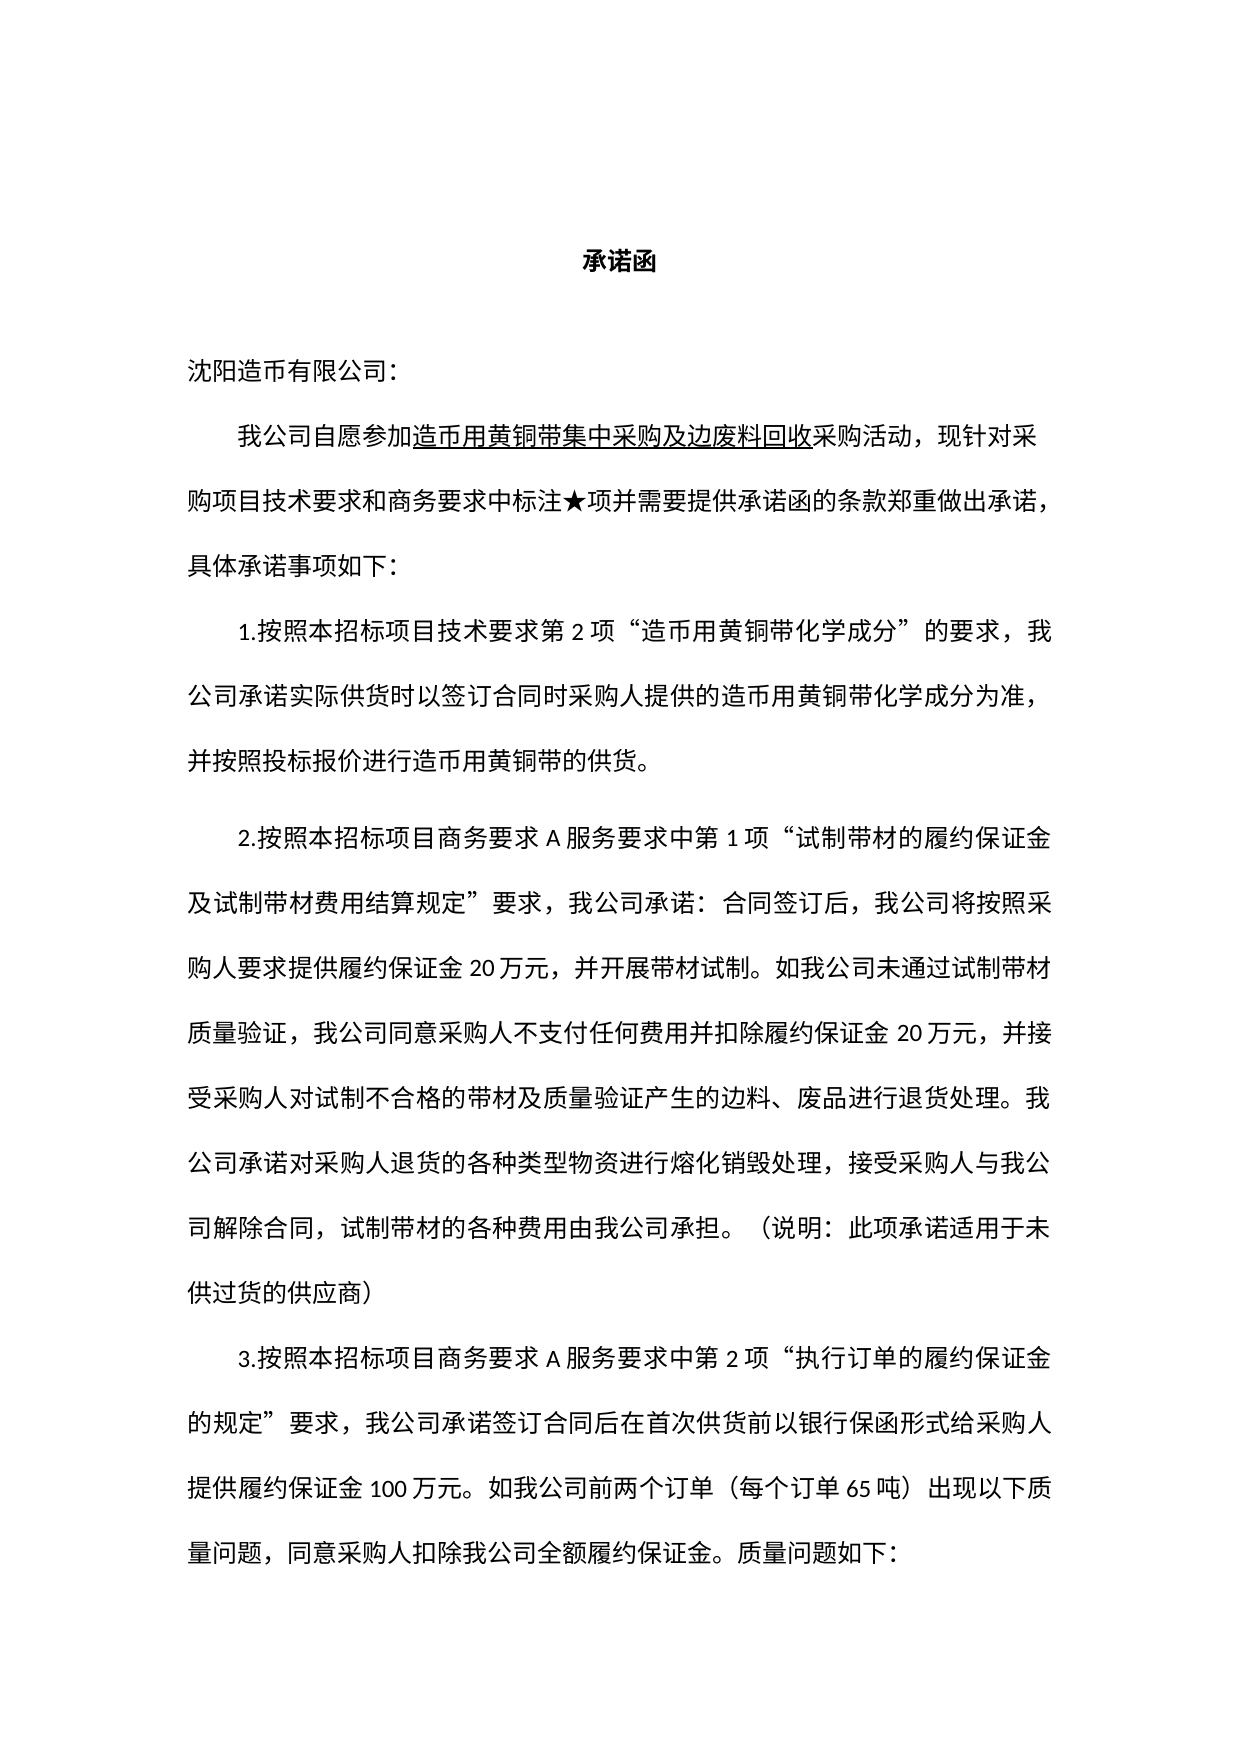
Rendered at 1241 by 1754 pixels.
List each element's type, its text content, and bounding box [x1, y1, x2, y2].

text 2.按照本招标项目商务要求A服务要求中第1项“试制带材的履约保证金及试制带材费用结算规定”要求，我公司承诺：合同签订后，我公司将按照采购人要求提供履约保证金20万元，并开展带材试制。如我公司未通过试制带材质量验证，我公司同意采购人不支付任何费用并扣除履约保证金20万元，并接受采购人对试制不合格的带材及质量验证产生的边料、废品进行退货处理。我公司承诺对采购人退货的各种类型物资进行熔化销毁处理，接受采购人与我公司解除合同，试制带材的各种费用由我公司承担。（说明：此项承诺适用于未供过货的供应商） [187, 804, 1053, 1324]
text 承诺函 [187, 227, 1053, 292]
text 沈阳造币有限公司： [187, 337, 1053, 402]
text 3.按照本招标项目商务要求A服务要求中第2项“执行订单的履约保证金的规定”要求，我公司承诺签订合同后在首次供货前以银行保函形式给采购人提供履约保证金100万元。如我公司前两个订单（每个订单65吨）出现以下质量问题，同意采购人扣除我公司全额履约保证金。质量问题如下： [187, 1324, 1053, 1584]
text 我公司自愿参加造币用黄铜带集中采购及边废料回收采购活动，现针对采购项目技术要求和商务要求中标注★项并需要提供承诺函的条款郑重做出承诺，具体承诺事项如下： [187, 402, 1053, 597]
text 1.按照本招标项目技术要求第2项“造币用黄铜带化学成分”的要求，我公司承诺实际供货时以签订合同时采购人提供的造币用黄铜带化学成分为准，并按照投标报价进行造币用黄铜带的供货。 [187, 597, 1053, 792]
